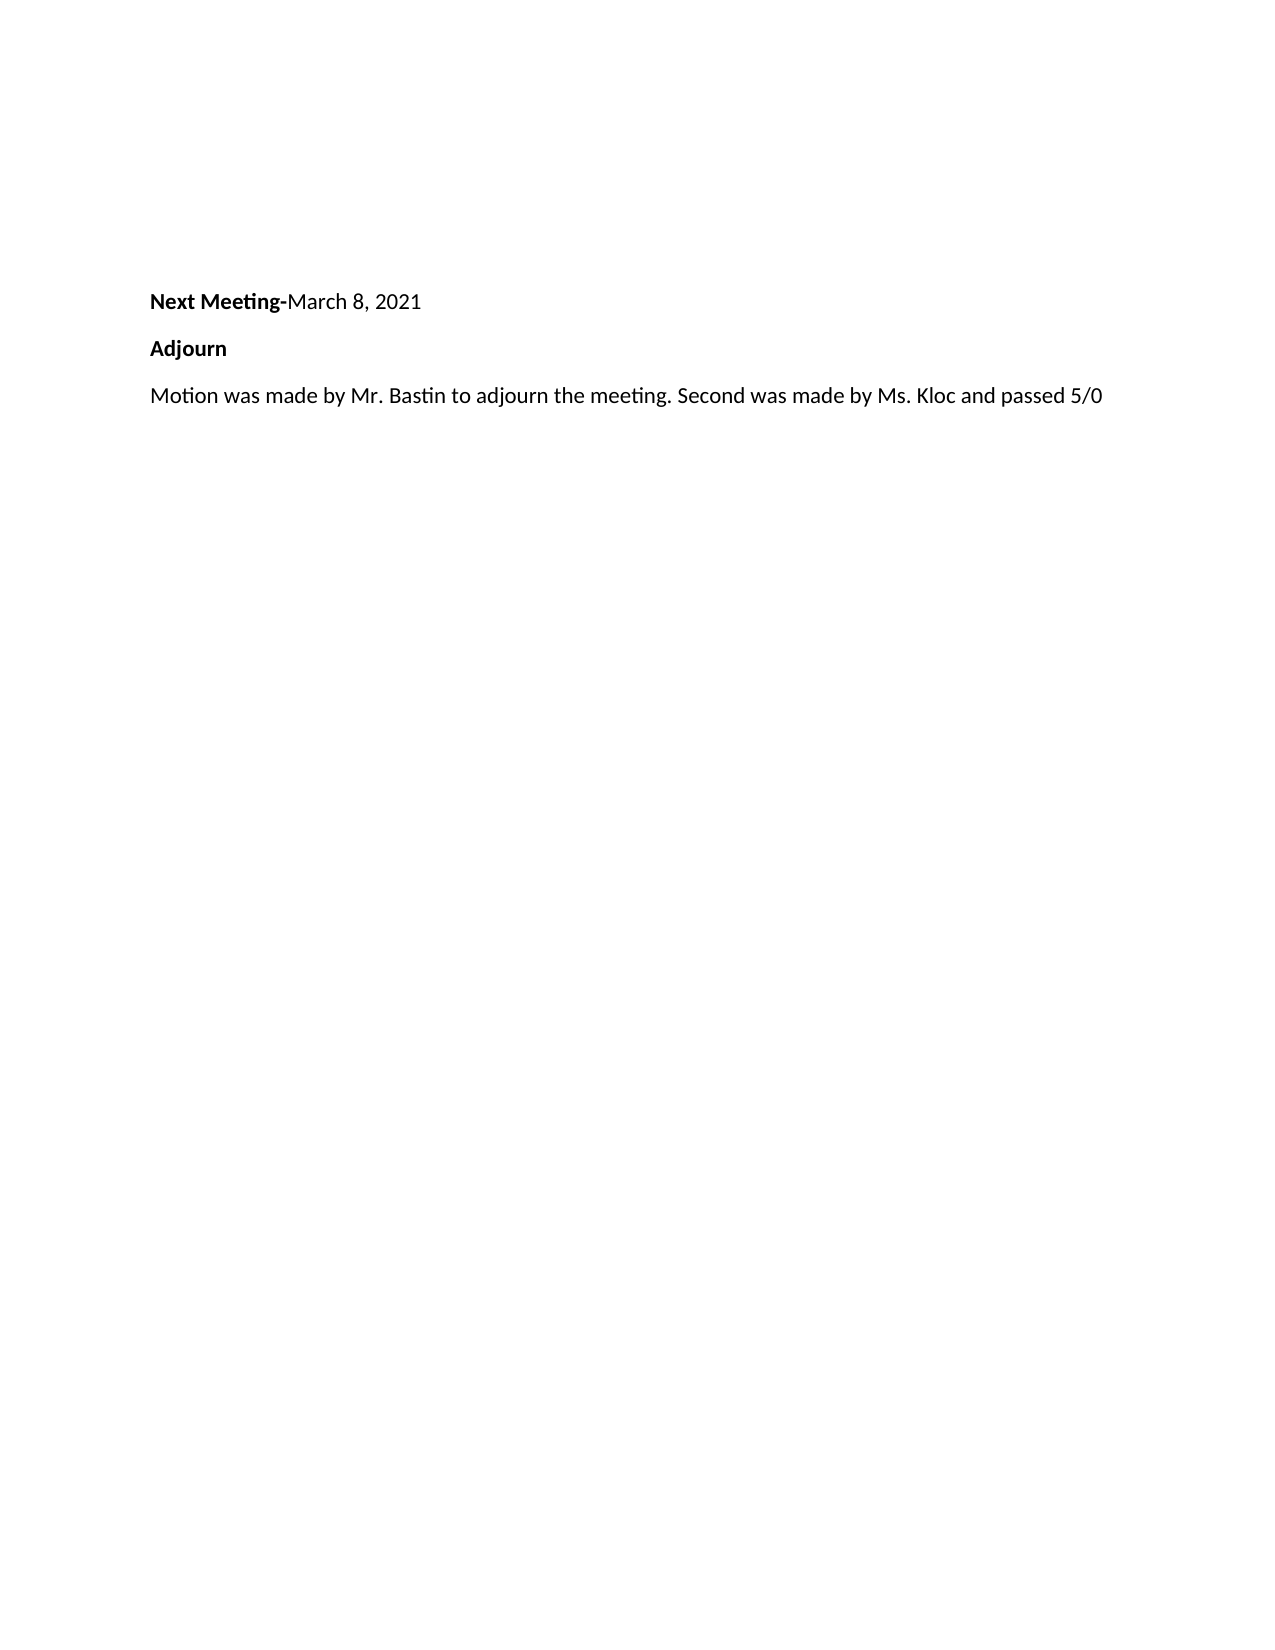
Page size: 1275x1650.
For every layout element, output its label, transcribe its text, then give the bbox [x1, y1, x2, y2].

text Next Meeting-March 8, 2021 [150, 287, 1125, 316]
text Adjourn [150, 334, 1125, 362]
text Motion was made by Mr. Bastin to adjourn the meeting. Second was made by Ms. Kloc and passed 5/0 [150, 381, 1125, 409]
